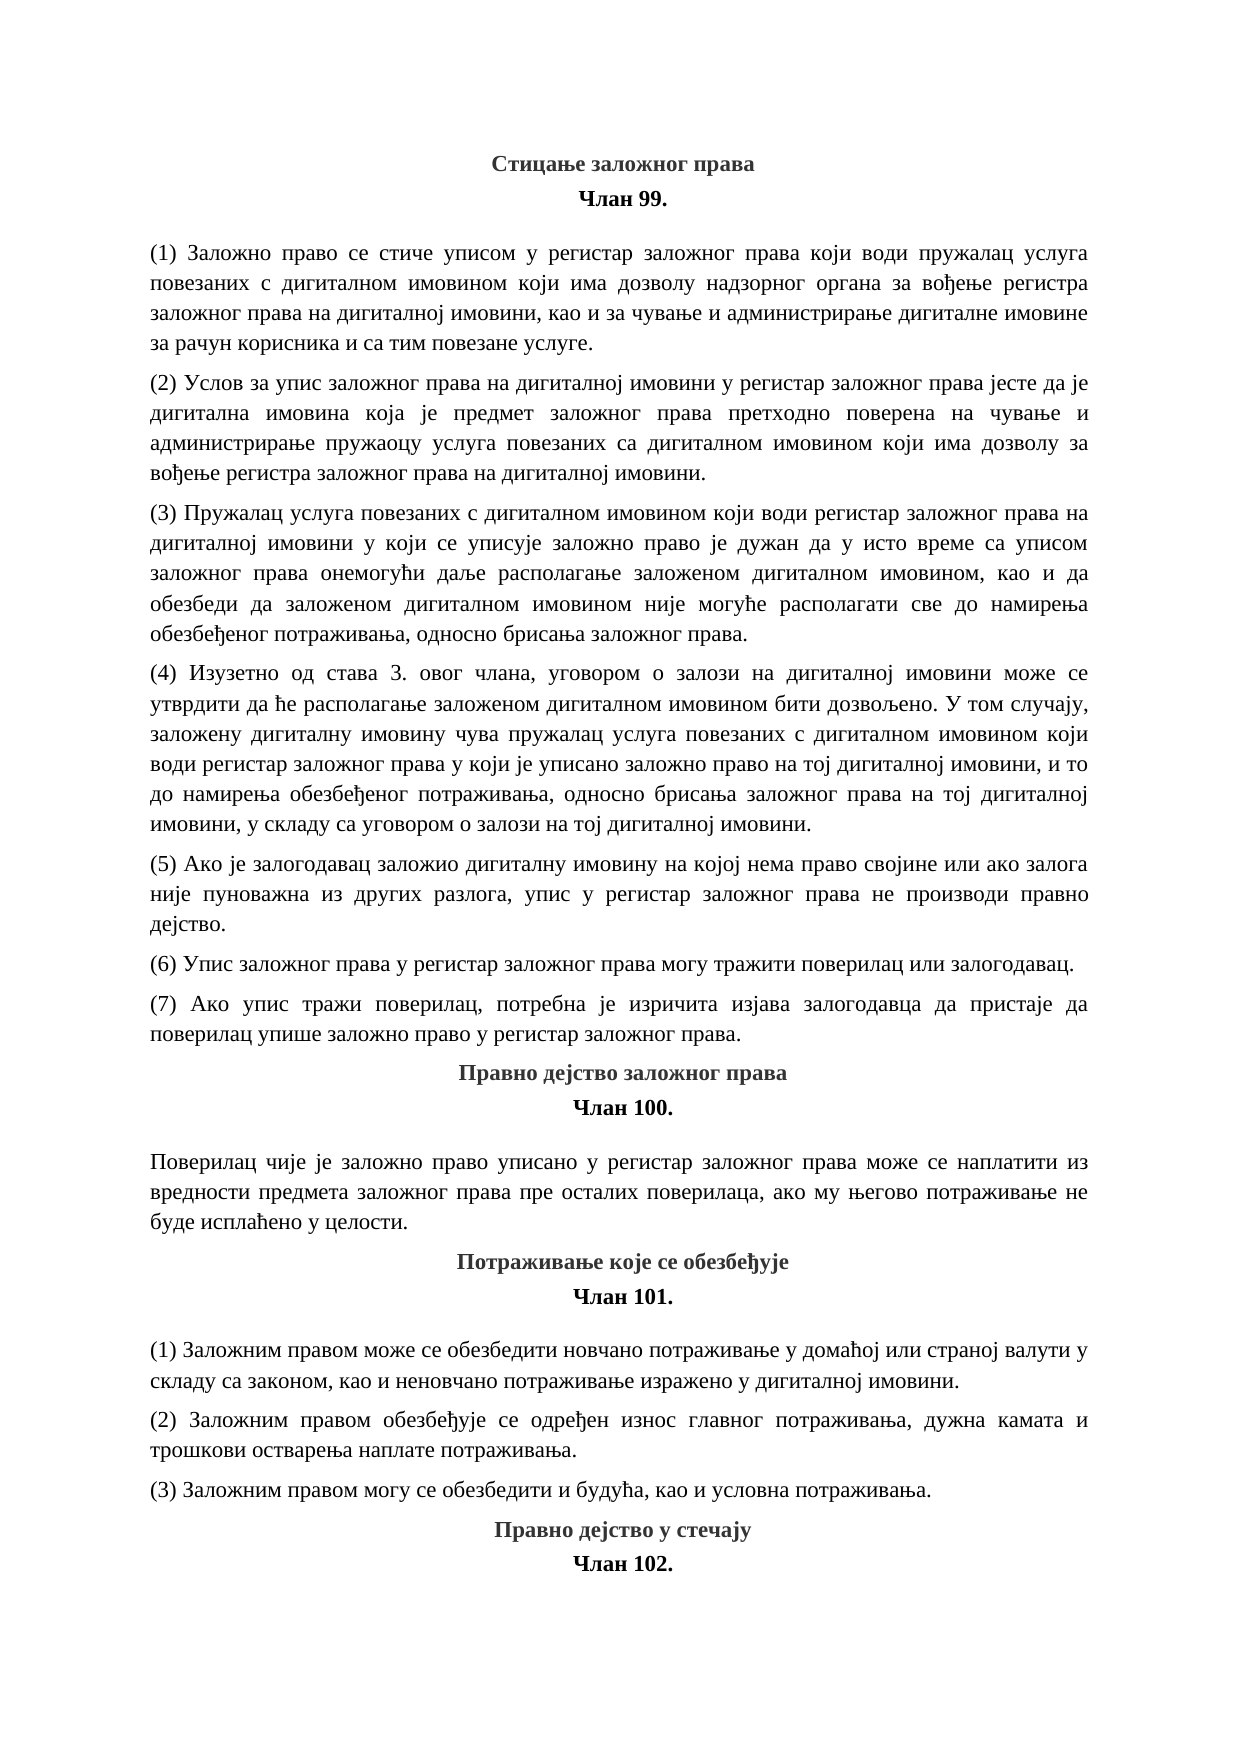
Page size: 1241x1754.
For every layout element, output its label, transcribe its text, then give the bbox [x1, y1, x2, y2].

text (5) Ако је залогодавац заложио дигиталну имовину на којој нема право својине или ако залога није пуноважна из других разлога, упис у регистар заложног права не производи правно дејство. [150, 850, 1090, 937]
text Члан 102. [150, 1551, 1090, 1577]
text (7) Ако упис тражи поверилац, потребна је изричита изјава залогодавца да пристаје да поверилац упише заложно право у регистар заложног права. [150, 989, 1090, 1046]
text (2) Услов за упис заложног права на дигиталној имовини у регистар заложног права јесте да је дигитална имовина која је предмет заложног права претходно поверена на чување и администрирање пружаоцу услуга повезаних са дигиталном имовином који има дозволу за вођење регистра заложног права на дигиталној имовини. [150, 369, 1090, 486]
text Правно дејство заложног права [150, 1059, 1090, 1086]
text Потраживање које се обезбеђује [150, 1248, 1090, 1274]
text Члан 100. [150, 1094, 1090, 1121]
text (3) Пружалац услуга повезаних с дигиталном имовином који води регистар заложног права на дигиталној имовини у који се уписује заложно право је дужан да у исто време са уписом заложног права онемогући даље располагање заложеном дигиталном имовином, као и да обезбеди да заложеном дигиталном имовином није могуће располагати све до намирења обезбеђеног потраживања, односно брисања заложног права. [150, 499, 1090, 646]
text Члан 99. [150, 185, 1090, 211]
text (1) Заложно право се стиче уписом у регистар заложног права који води пружалац услуга повезаних с дигиталном имовином који има дозволу надзорног органа за вођење регистра заложног права на дигиталној имовини, као и за чување и администрирање дигиталне имовине за рачун корисника и са тим повезане услуге. [150, 238, 1090, 356]
text (1) Заложним правом може се обезбедити новчано потраживање у домаћој или страној валути у складу са законом, као и неновчано потраживање изражено у дигиталној имовини. [150, 1336, 1090, 1393]
text Члан 101. [150, 1283, 1090, 1309]
text Стицање заложног права [150, 150, 1090, 176]
text (6) Упис заложног права у регистар заложног права могу тражити поверилац или залогодавац. [150, 950, 1090, 976]
text (2) Заложним правом обезбеђује се одређен износ главног потраживања, дужна камата и трошкови остварења наплате потраживања. [150, 1406, 1090, 1463]
text (3) Заложним правом могу се обезбедити и будућа, као и условна потраживања. [150, 1476, 1090, 1502]
text Правно дејство у стечају [150, 1516, 1090, 1542]
text (4) Изузетно од става 3. овог члана, уговором о залози на дигиталној имовини може се утврдити да ће располагање заложеном дигиталном имовином бити дозвољено. У том случају, заложену дигиталну имовину чува пружалац услуга повезаних с дигиталном имовином који води регистар заложног права у који је уписано заложно право на тој дигиталној имовини, и то до намирења обезбеђеног потраживања, односно брисања заложног права на тој дигиталној имовини, у складу са уговором о залози на тој дигиталној имовини. [150, 659, 1090, 837]
text Поверилац чије је заложно право уписано у регистар заложног права може се наплатити из вредности предмета заложног права пре осталих поверилаца, ако му његово потраживање не буде исплаћено у целости. [150, 1148, 1090, 1235]
